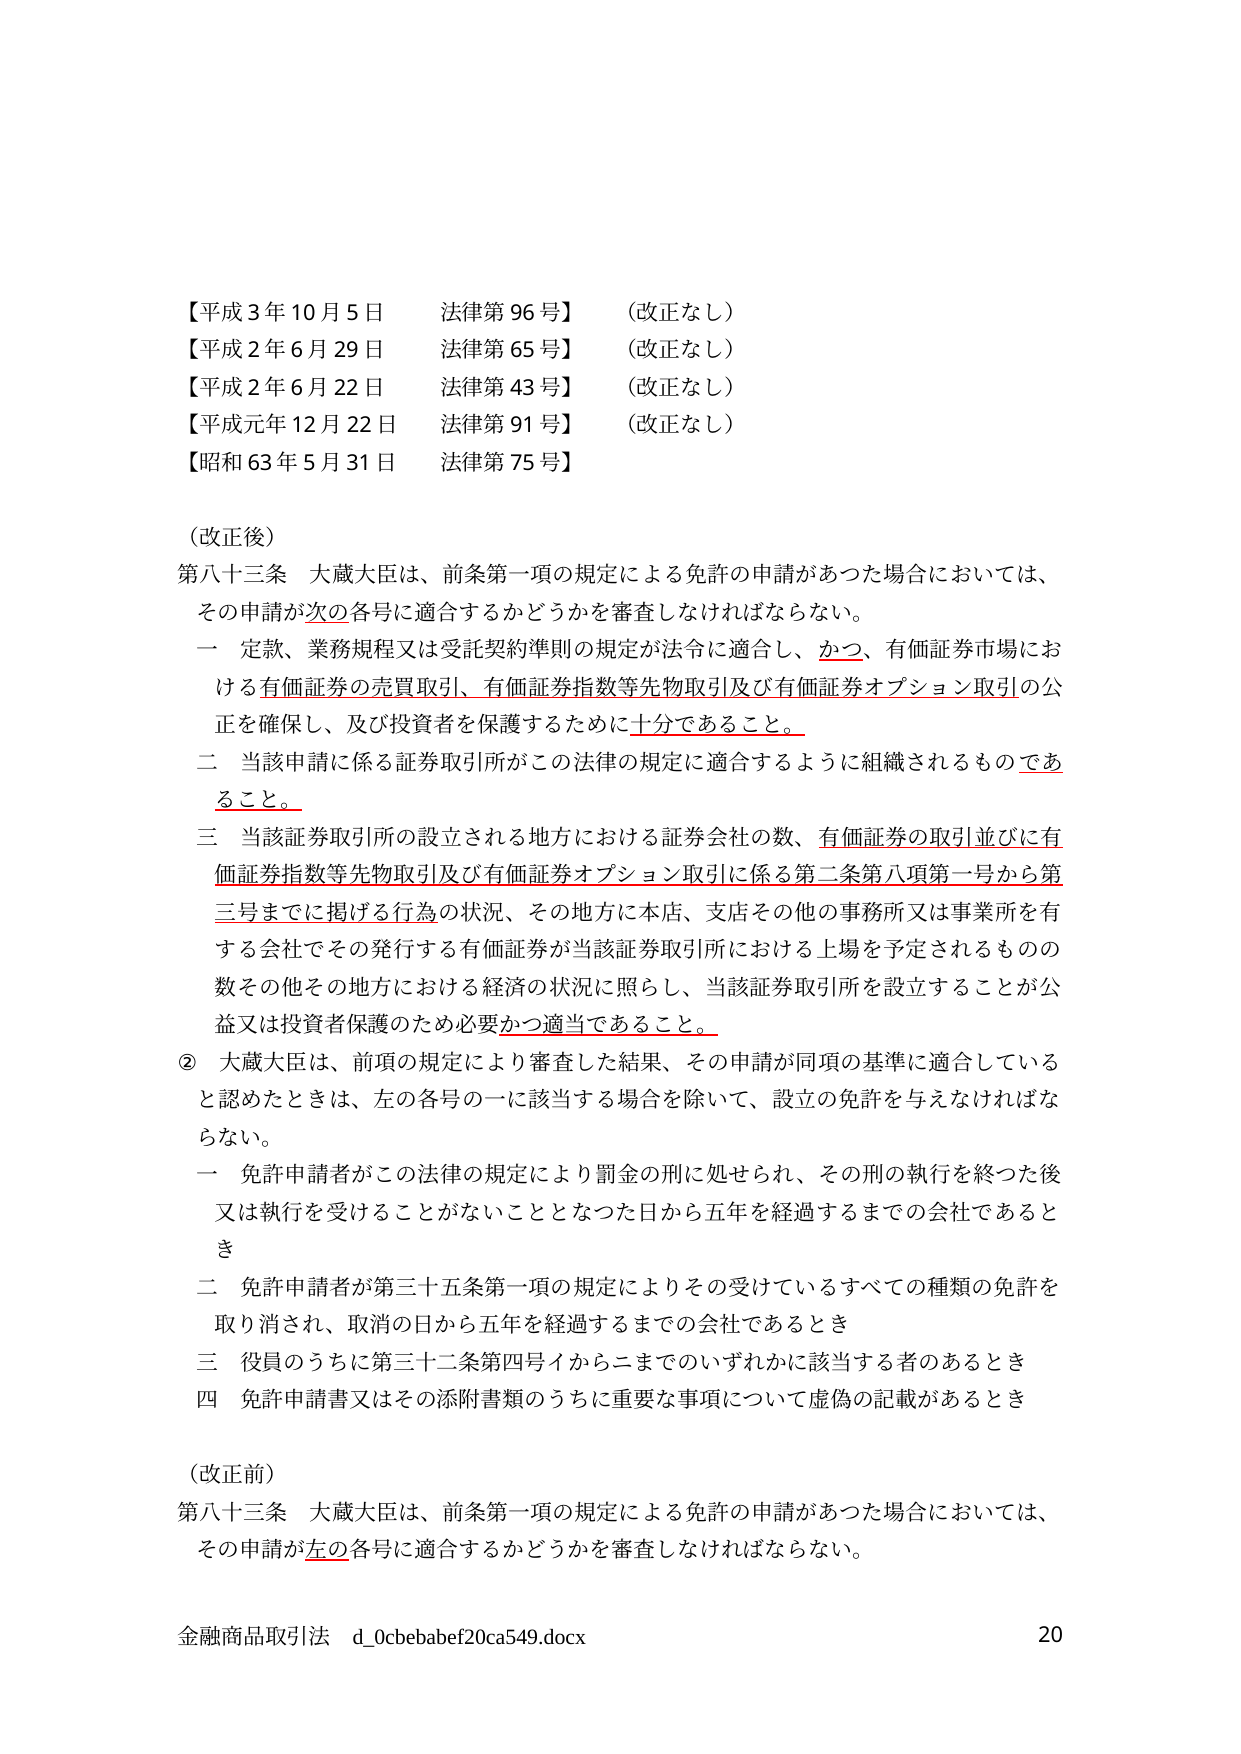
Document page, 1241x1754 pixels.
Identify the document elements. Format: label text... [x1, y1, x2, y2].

text 第八十三条 大蔵大臣は、前条第一項の規定による免許の申請があつた場合においては、その申請が左の各号に適合するかどうかを審査しなければならない。 [177, 1492, 1063, 1567]
text 三 当該証券取引所の設立される地方における証券会社の数、有価証券の取引並びに有価証券指数等先物取引及び有価証券オプション取引に係る第二条第八項第一号から第三号までに掲げる行為の状況、その地方に本店、支店その他の事務所又は事業所を有する会社でその発行する有価証券が当該証券取引所における上場を予定されるものの数その他その地方における経済の状況に照らし、当該証券取引所を設立することが公益又は投資者保護のため必要かつ適当であること。 [196, 817, 1063, 1042]
text 【平成3年10月5日 法律第96号】 （改正なし） [177, 292, 1063, 329]
text ② 大蔵大臣は、前項の規定により審査した結果、その申請が同項の基準に適合していると認めたときは、左の各号の一に該当する場合を除いて、設立の免許を与えなければならない。 [177, 1042, 1063, 1154]
text 二 当該申請に係る証券取引所がこの法律の規定に適合するように組織されるものであること。 [196, 742, 1063, 817]
text （改正前） [177, 1454, 1063, 1492]
text 二 免許申請者が第三十五条第一項の規定によりその受けているすべての種類の免許を取り消され、取消の日から五年を経過するまでの会社であるとき [196, 1267, 1063, 1342]
text 【平成元年12月22日 法律第91号】 （改正なし） [177, 404, 1063, 442]
text 一 免許申請者がこの法律の規定により罰金の刑に処せられ、その刑の執行を終つた後又は執行を受けることがないこととなつた日から五年を経過するまでの会社であるとき [196, 1154, 1063, 1267]
text 第八十三条 大蔵大臣は、前条第一項の規定による免許の申請があつた場合においては、その申請が次の各号に適合するかどうかを審査しなければならない。 [177, 554, 1063, 629]
text 四 免許申請書又はその添附書類のうちに重要な事項について虚偽の記載があるとき [196, 1379, 1063, 1417]
text 【平成2年6月22日 法律第43号】 （改正なし） [177, 367, 1063, 404]
text 【昭和63年5月31日 法律第75号】 [177, 442, 1063, 479]
text 一 定款、業務規程又は受託契約準則の規定が法令に適合し、かつ、有価証券市場における有価証券の売買取引、有価証券指数等先物取引及び有価証券オプション取引の公正を確保し、及び投資者を保護するために十分であること。 [196, 629, 1063, 742]
text 三 役員のうちに第三十二条第四号イからニまでのいずれかに該当する者のあるとき [196, 1342, 1063, 1379]
text （改正後） [177, 517, 1063, 554]
text 【平成2年6月29日 法律第65号】 （改正なし） [177, 329, 1063, 367]
